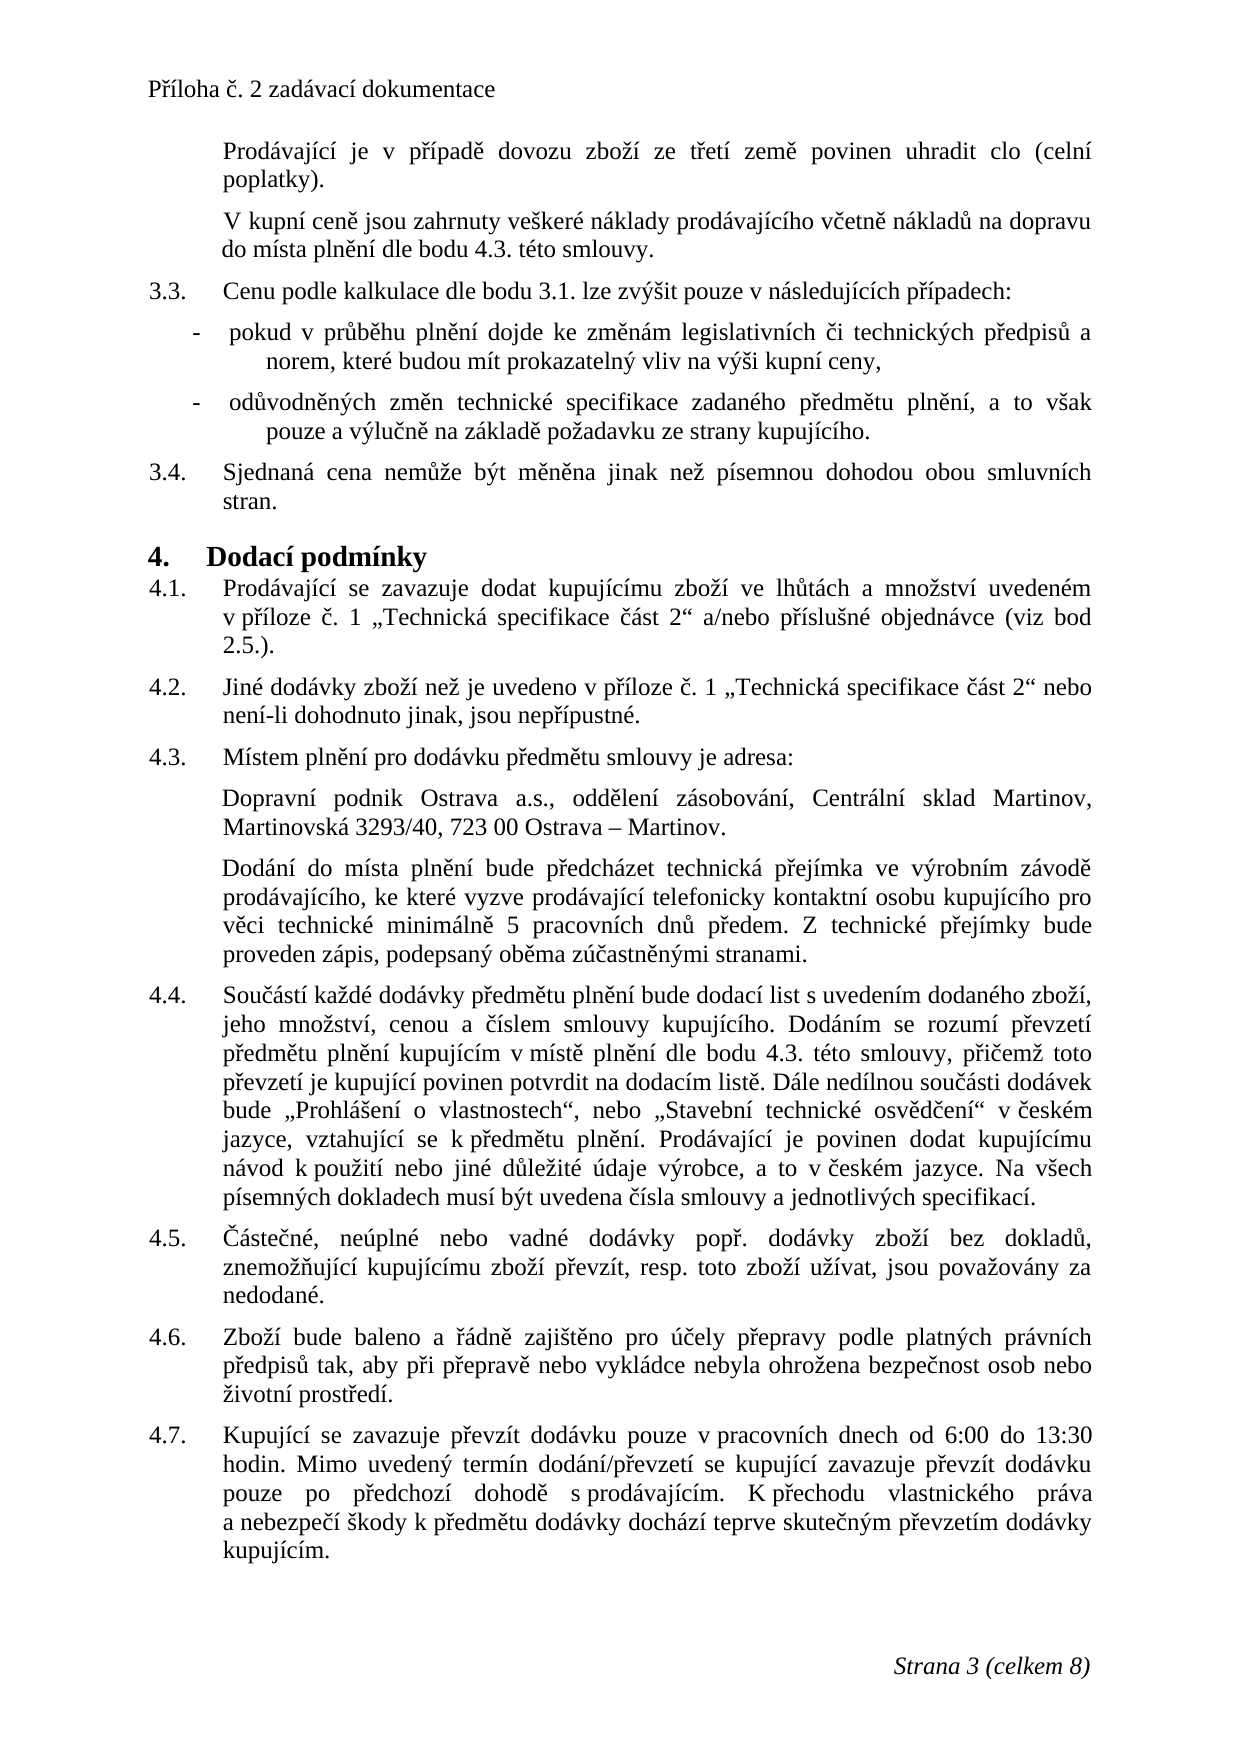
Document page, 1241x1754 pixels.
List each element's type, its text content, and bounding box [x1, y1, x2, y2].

text 4.5. Částečné, neúplné nebo vadné dodávky popř. dodávky zboží bez dokladů, znemožňující kupujícímu zboží převzít, resp. toto zboží užívat, jsou považovány za nedodané. [149, 1223, 1092, 1309]
text V kupní ceně jsou zahrnuty veškeré náklady prodávajícího včetně nákladů na dopravu do místa plnění dle bodu 4.3. této smlouvy. [148, 206, 1092, 263]
text 4.7. Kupující se zavazuje převzít dodávku pouze v pracovních dnech od 6:00 do 13:30 hodin. Mimo uvedený termín dodání/převzetí se kupující zavazuje převzít dodávku pouze po předchozí dohodě s prodávajícím. K přechodu vlastnického práva a nebezpečí škody k předmětu dodávky dochází teprve skutečným převzetím dodávky kupujícím. [149, 1421, 1092, 1564]
list odůvodněných změn technické specifikace zadaného předmětu plnění, a to však pouze a výlučně na základě požadavku ze strany kupujícího. [192, 387, 1092, 444]
text Dopravní podnik Ostrava a.s., oddělení zásobování, Centrální sklad Martinov, Martinovská 3293/40, 723 00 Ostrava – Martinov. [222, 783, 1092, 841]
subtitle 4. Dodací podmínky [148, 539, 1092, 573]
text Dodání do místa plnění bude předcházet technická přejímka ve výrobním závodě prodávajícího, ke které vyzve prodávající telefonicky kontaktní osobu kupujícího pro věci technické minimálně 5 pracovních dnů předem. Z technické přejímky bude proveden zápis, podepsaný oběma zúčastněnými stranami. [222, 853, 1092, 968]
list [149, 136, 1092, 193]
list pokud v průběhu plnění dojde ke změnám legislativních či technických předpisů a norem, které budou mít prokazatelný vliv na výši kupní ceny, [192, 317, 1092, 374]
list Místem plnění pro dodávku předmětu smlouvy je adresa: [149, 742, 1092, 771]
list Prodávající se zavazuje dodat kupujícímu zboží ve lhůtách a množství uvedeném v příloze č. 1 „Technická specifikace část 2“ a/nebo příslušné objednávce (viz bod 2.5.). [149, 573, 1092, 659]
list Jiné dodávky zboží než je uvedeno v příloze č. 1 „Technická specifikace část 2“ nebo není-li dohodnuto jinak, jsou nepřípustné. [149, 672, 1092, 729]
text 4.6. Zboží bude baleno a řádně zajištěno pro účely přepravy podle platných právních předpisů tak, aby při přepravě nebo vykládce nebyla ohrožena bezpečnost osob nebo životní prostředí. [149, 1322, 1092, 1408]
text 4.4. Součástí každé dodávky předmětu plnění bude dodací list s uvedením dodaného zboží, jeho množství, cenou a číslem smlouvy kupujícího. Dodáním se rozumí převzetí předmětu plnění kupujícím v místě plnění dle bodu 4.3. této smlouvy, přičemž toto převzetí je kupující povinen potvrdit na dodacím listě. Dále nedílnou součásti dodávek bude „Prohlášení o vlastnostech“, nebo „Stavební technické osvědčení“ v českém jazyce, vztahující se k předmětu plnění. Prodávající je povinen dodat kupujícímu návod k použití nebo jiné důležité údaje výrobce, a to v českém jazyce. Na všech písemných dokladech musí být uvedena čísla smlouvy a jednotlivých specifikací. [149, 981, 1092, 1211]
list Cenu podle kalkulace dle bodu 3.1. lze zvýšit pouze v následujících případech: [149, 276, 1092, 304]
list Sjednaná cena nemůže být měněna jinak než písemnou dohodou obou smluvních stran. [149, 457, 1092, 514]
